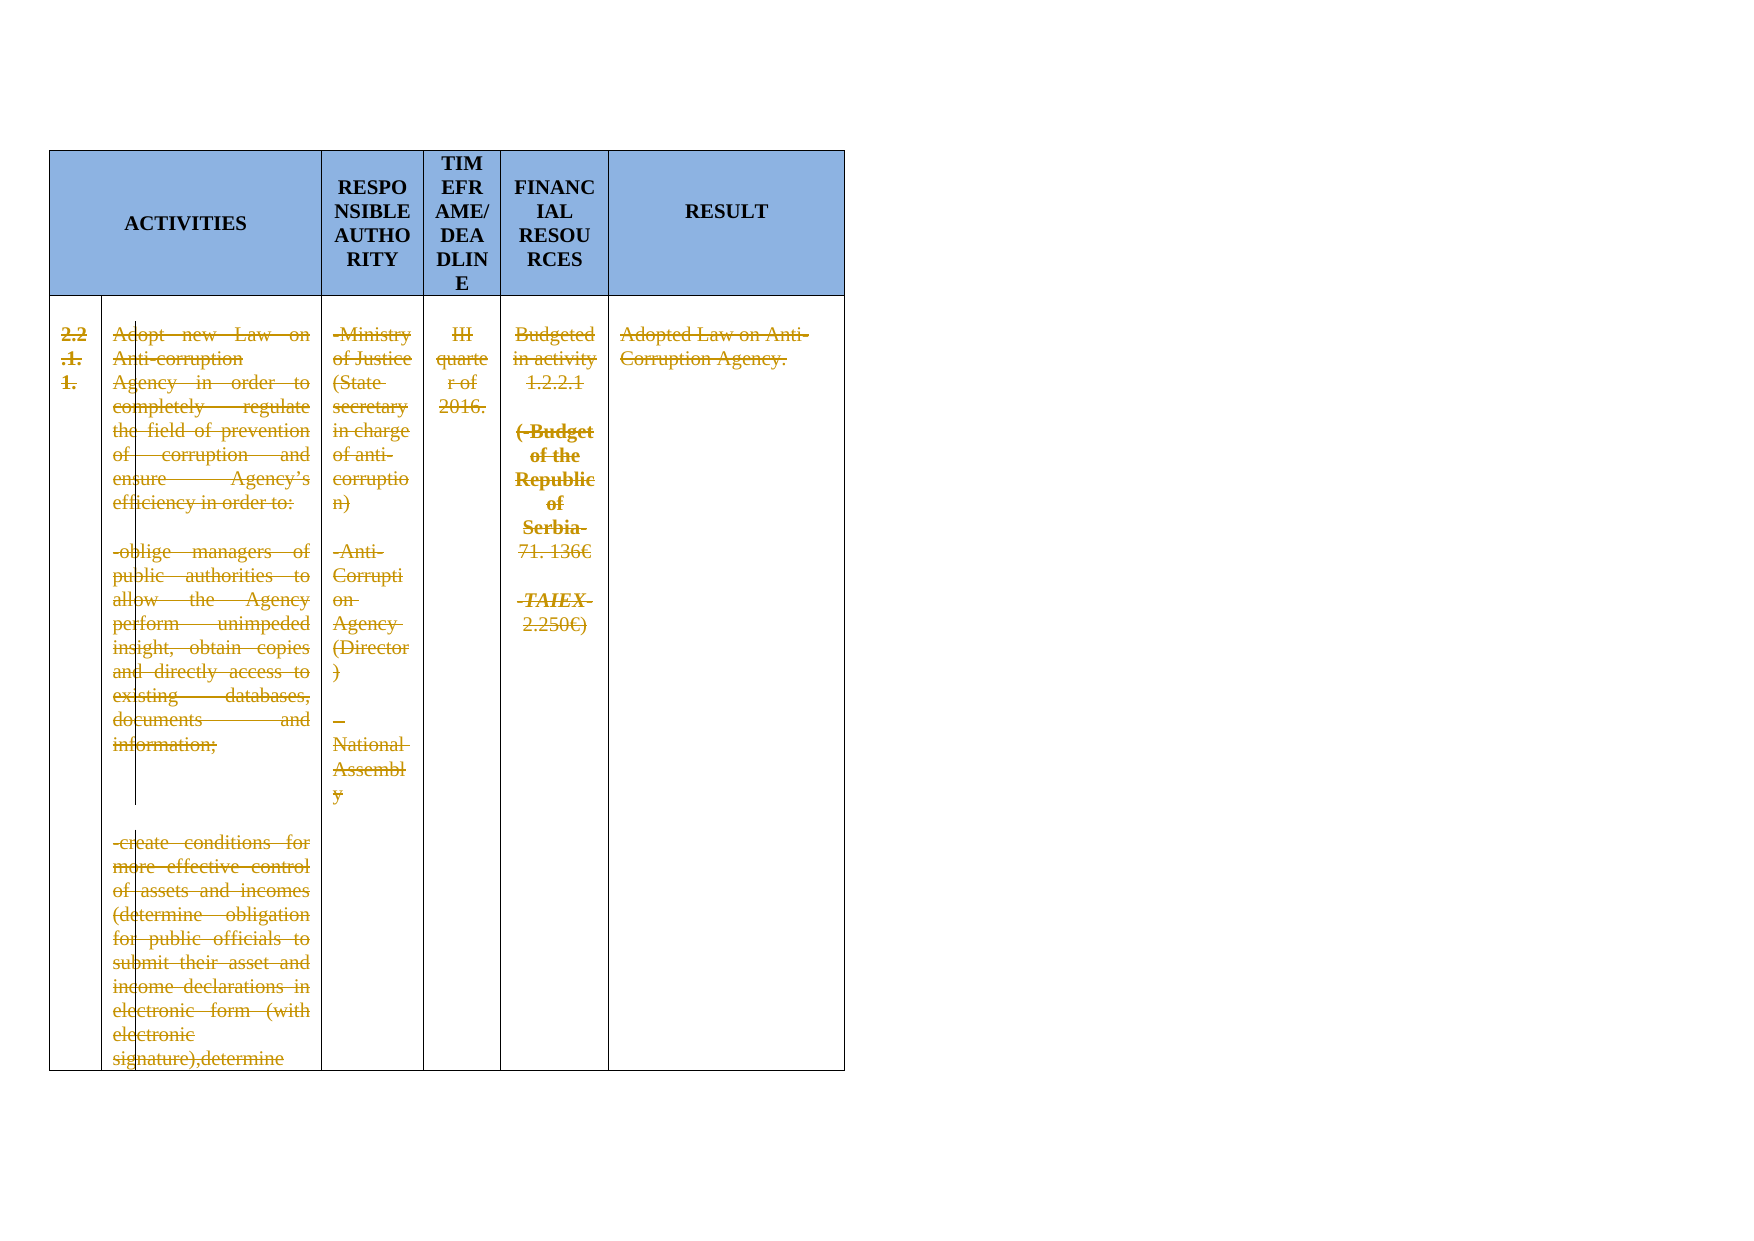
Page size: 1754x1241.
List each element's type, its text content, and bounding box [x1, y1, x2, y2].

table_cell ACTIVITIES [50, 151, 321, 295]
table_cell [50, 296, 101, 1070]
table_cell TIMEFRAME/DEADLINE [424, 151, 500, 295]
table_cell RESPONSIBLE AUTHORITY [322, 151, 423, 295]
table_cell FINANCIAL RESOURCES [501, 151, 608, 295]
table_cell [424, 296, 500, 1070]
table_cell [501, 296, 608, 1070]
table_cell [102, 296, 321, 1070]
table_cell [322, 296, 423, 1070]
table_cell [609, 296, 844, 1070]
table_cell RESULT [609, 151, 844, 295]
